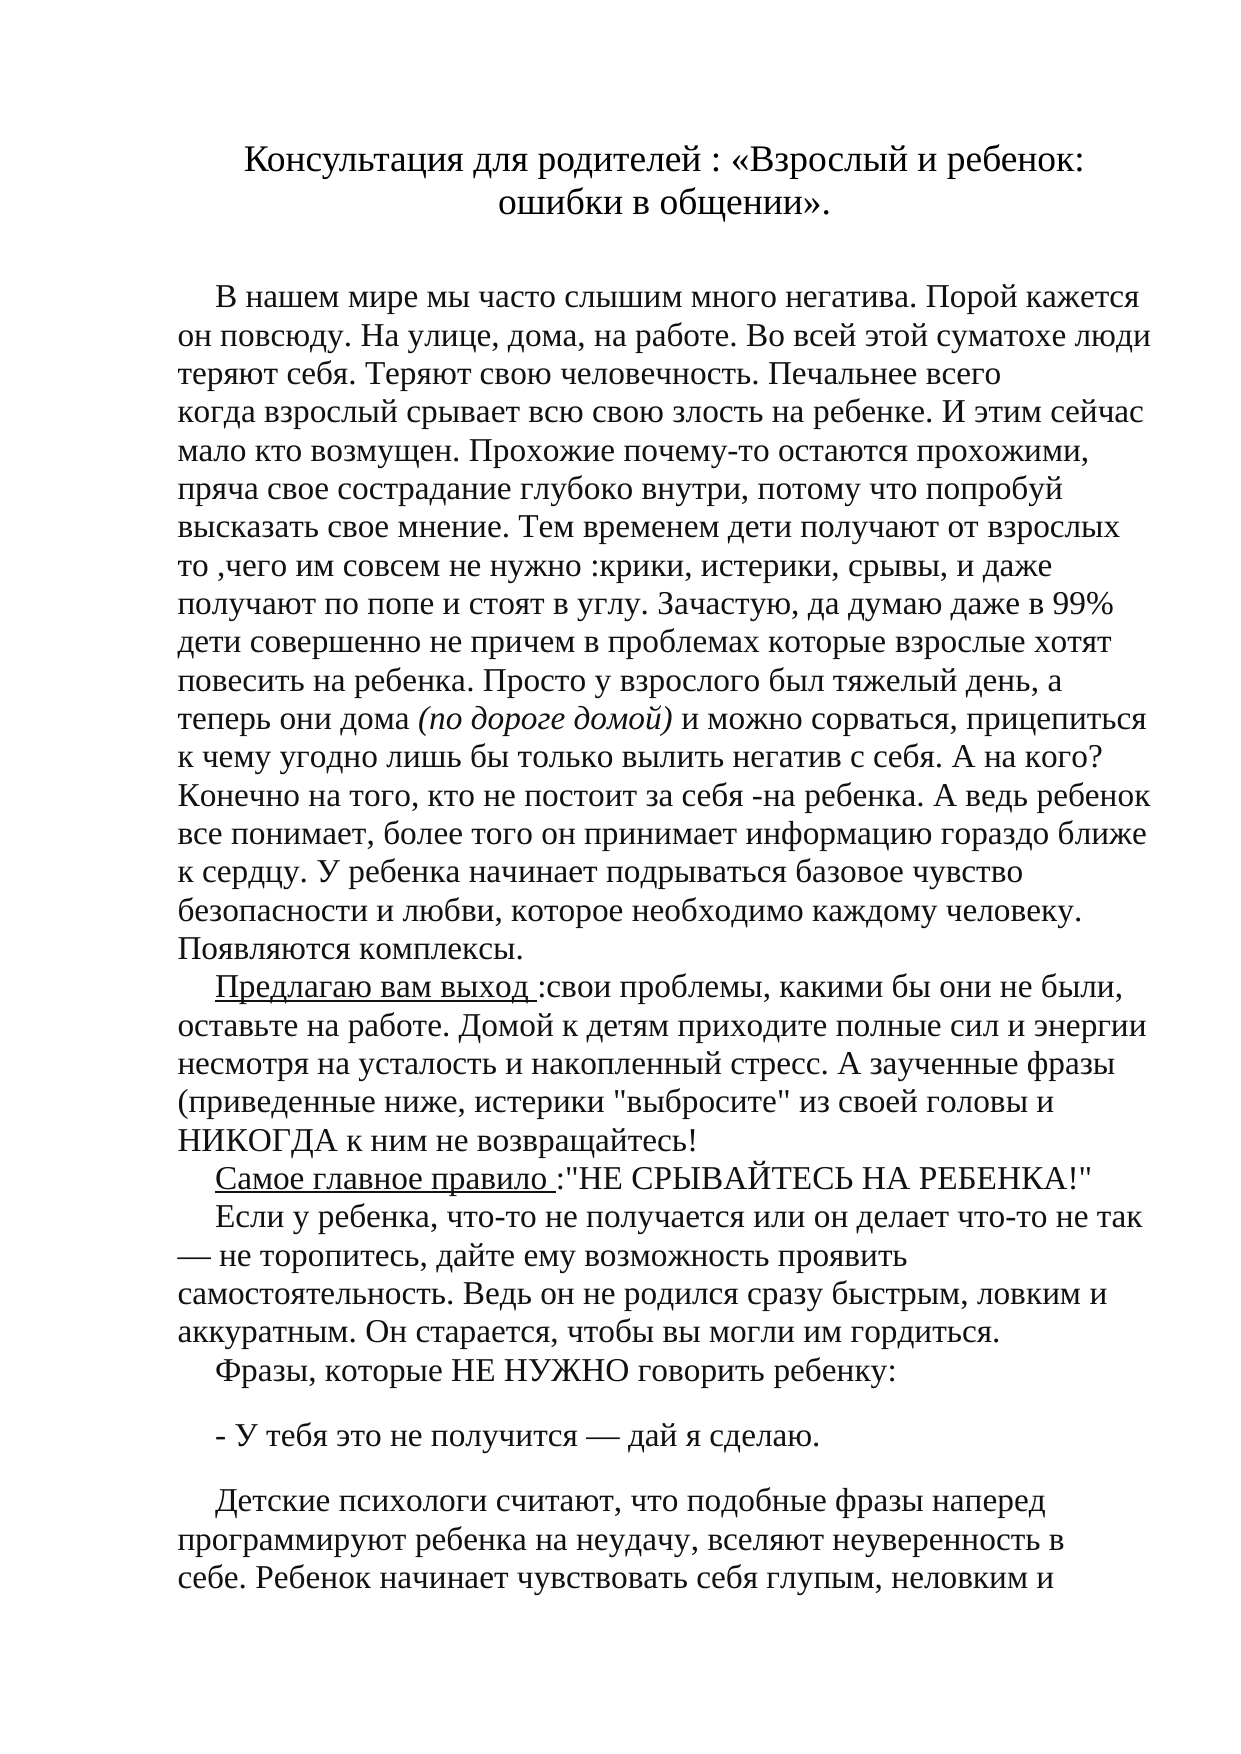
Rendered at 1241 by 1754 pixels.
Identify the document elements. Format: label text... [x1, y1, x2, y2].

text В нашем мире мы часто слышим много негатива. Порой кажется он повсюду. На улице, дома, на работе. Во всей этой суматохе люди теряют себя. Теряют свою человечность. Печальнее всего когда взрослый срывает всю свою злость на ребенке. И этим сейчас мало кто возмущен. Прохожие почему-то остаются прохожими, пряча свое сострадание глубоко внутри, потому что попробуй высказать свое мнение. Тем временем дети получают от взрослых то ,чего им совсем не нужно :крики, истерики, срывы, и даже получают по попе и стоят в углу. Зачастую, да думаю даже в 99% дети совершенно не причем в проблемах которые взрослые хотят повесить на ребенка. Просто у взрослого был тяжелый день, а теперь они дома (по дороге домой) и можно сорваться, прицепиться к чему угодно лишь бы только вылить негатив с себя. А на кого? Конечно на того, кто не постоит за себя -на ребенка. А ведь ребенок все понимает, более того он принимает информацию гораздо ближе к сердцу. У ребенка начинает подрываться базовое чувство безопасности и любви, которое необходимо каждому человеку. Появляются комплексы. [177, 277, 1152, 967]
text Если у ребенка, что-то не получается или он делает что-то не так — не торопитесь, дайте ему возможность проявить самостоятельность. Ведь он не родился сразу быстрым, ловким и аккуратным. Он старается, чтобы вы могли им гордиться. [177, 1197, 1152, 1350]
text Фразы, которые НЕ НУЖНО говорить ребенку: [177, 1350, 1152, 1388]
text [177, 1481, 1152, 1596]
text - У тебя это не получится — дай я сделаю. [177, 1415, 1152, 1454]
text Предлагаю вам выход :свои проблемы, какими бы они не были, оставьте на работе. Домой к детям приходите полные сил и энергии несмотря на усталость и накопленный стресс. А заученные фразы (приведенные ниже, истерики "выбросите" из своей головы и НИКОГДА к ним не возвращайтесь! [177, 967, 1152, 1158]
text Самое главное правило :"НЕ СРЫВАЙТЕСЬ НА РЕБЕНКА!" [177, 1158, 1152, 1197]
text Консультация для родителей : «Взрослый и ребенок: ошибки в общении». [177, 136, 1152, 222]
